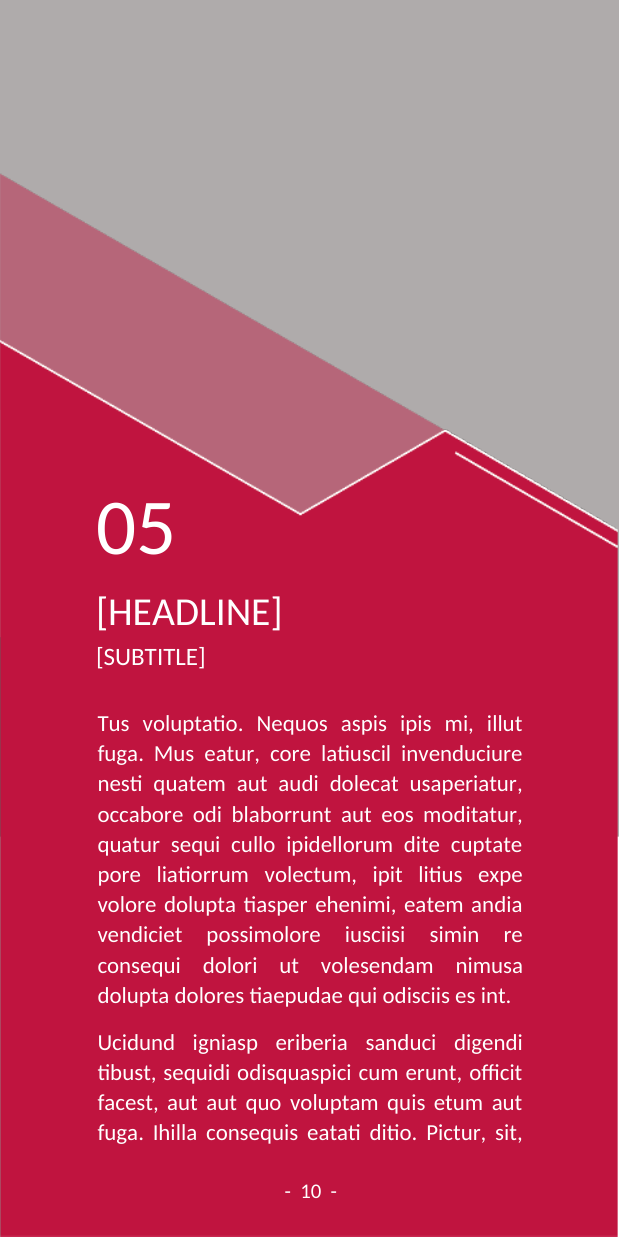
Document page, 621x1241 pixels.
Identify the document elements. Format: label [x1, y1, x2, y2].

picture [0, 164, 618, 1237]
